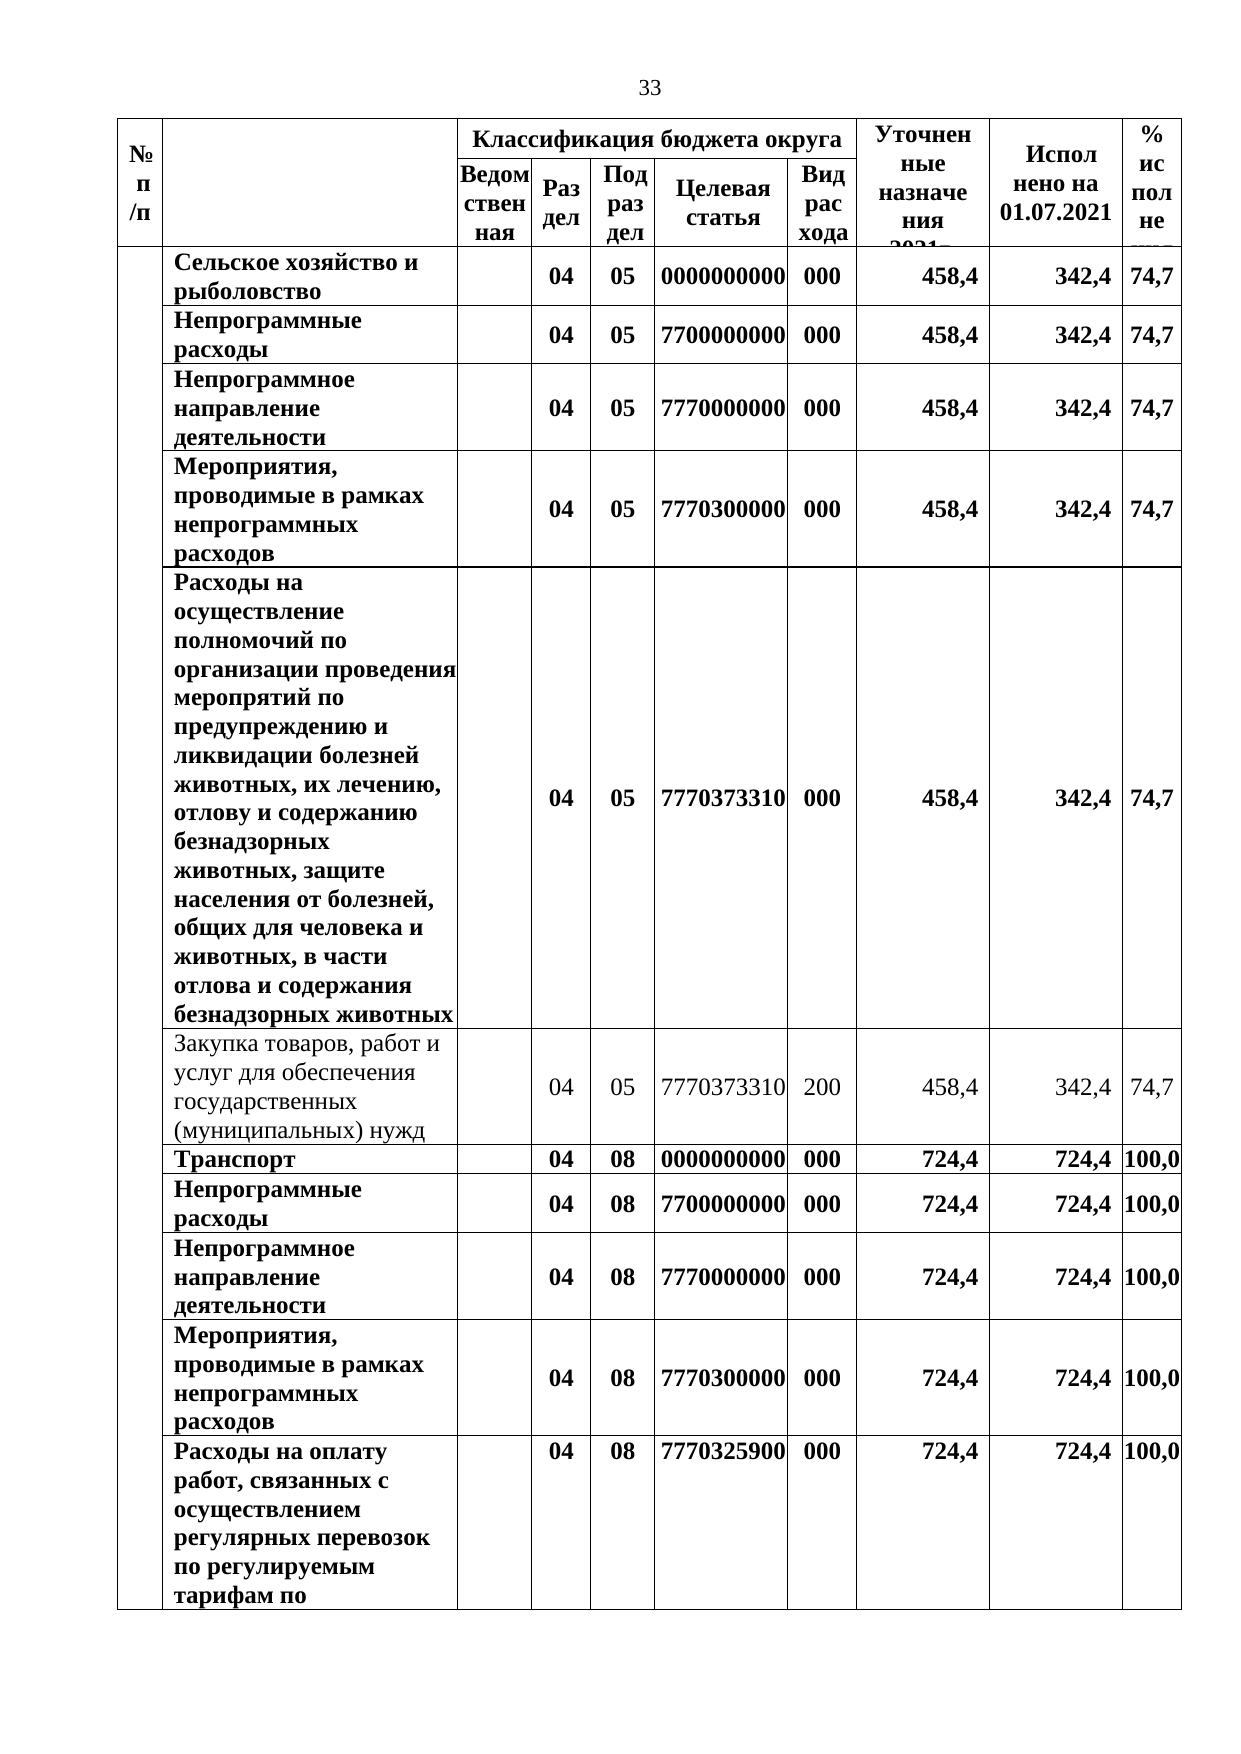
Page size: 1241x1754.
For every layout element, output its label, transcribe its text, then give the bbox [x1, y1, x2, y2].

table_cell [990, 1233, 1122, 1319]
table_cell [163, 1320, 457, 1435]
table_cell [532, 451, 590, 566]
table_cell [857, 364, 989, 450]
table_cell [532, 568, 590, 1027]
table_header [163, 119, 457, 246]
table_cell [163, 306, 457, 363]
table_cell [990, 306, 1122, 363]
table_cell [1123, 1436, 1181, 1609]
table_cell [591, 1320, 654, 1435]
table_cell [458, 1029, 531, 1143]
table_header % ис пол не ния [1123, 119, 1181, 246]
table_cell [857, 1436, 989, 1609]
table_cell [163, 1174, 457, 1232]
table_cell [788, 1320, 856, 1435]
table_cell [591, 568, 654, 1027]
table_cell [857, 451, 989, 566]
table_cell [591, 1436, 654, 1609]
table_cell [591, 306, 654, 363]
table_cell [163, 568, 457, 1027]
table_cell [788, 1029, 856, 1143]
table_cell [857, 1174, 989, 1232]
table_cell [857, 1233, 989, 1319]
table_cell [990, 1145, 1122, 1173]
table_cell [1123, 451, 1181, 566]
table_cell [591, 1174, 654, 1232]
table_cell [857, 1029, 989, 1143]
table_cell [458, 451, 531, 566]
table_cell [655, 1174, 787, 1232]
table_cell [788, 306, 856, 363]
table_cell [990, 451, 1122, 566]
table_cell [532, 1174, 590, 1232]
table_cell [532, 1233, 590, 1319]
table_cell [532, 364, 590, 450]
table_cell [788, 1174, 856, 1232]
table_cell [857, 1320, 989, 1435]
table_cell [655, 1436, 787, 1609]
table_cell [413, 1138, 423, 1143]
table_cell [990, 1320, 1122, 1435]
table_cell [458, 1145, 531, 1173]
table_cell Вид рас хода [788, 159, 856, 246]
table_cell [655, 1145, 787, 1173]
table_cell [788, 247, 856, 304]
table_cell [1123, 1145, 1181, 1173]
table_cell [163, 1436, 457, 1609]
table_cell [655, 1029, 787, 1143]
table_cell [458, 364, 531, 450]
table_cell Ведом ствен ная [458, 159, 531, 246]
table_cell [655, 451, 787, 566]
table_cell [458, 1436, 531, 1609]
table_header Уточненные назначе ния 2021г. [857, 119, 989, 246]
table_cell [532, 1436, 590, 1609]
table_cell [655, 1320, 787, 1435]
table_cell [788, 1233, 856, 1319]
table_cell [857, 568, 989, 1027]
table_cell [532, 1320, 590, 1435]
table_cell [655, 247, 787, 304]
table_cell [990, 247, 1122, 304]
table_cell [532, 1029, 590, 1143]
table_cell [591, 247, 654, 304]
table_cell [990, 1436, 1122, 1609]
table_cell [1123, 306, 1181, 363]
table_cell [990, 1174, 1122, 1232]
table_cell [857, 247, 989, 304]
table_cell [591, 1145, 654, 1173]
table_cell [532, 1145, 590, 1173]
table_cell Под раз дел [591, 159, 654, 246]
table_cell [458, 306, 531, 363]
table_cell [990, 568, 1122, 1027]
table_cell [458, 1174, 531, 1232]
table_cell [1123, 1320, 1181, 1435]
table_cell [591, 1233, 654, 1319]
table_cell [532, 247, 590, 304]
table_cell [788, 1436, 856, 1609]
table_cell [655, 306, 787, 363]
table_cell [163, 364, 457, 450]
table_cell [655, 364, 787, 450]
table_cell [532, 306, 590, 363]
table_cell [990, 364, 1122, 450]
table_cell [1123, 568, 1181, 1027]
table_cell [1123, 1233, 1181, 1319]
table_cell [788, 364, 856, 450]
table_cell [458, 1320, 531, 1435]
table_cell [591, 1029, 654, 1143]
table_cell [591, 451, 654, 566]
table_cell Целевая статья [655, 159, 787, 246]
table_header № п/п [118, 119, 162, 246]
table_header Классификация бюджета округа [458, 119, 856, 157]
table_cell Раз дел [532, 159, 590, 246]
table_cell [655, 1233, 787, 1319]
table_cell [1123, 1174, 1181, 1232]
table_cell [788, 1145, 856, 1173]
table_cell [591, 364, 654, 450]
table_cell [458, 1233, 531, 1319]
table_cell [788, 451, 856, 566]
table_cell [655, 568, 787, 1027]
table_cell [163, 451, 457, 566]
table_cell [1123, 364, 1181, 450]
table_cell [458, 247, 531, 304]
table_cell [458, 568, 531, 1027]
table_header Испол нено на 01.07.2021 [990, 119, 1122, 246]
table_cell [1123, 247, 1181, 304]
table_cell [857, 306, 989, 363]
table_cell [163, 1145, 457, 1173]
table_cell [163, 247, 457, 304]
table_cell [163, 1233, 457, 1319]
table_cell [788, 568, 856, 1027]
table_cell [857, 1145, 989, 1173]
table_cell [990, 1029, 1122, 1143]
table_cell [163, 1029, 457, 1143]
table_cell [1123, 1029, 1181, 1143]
